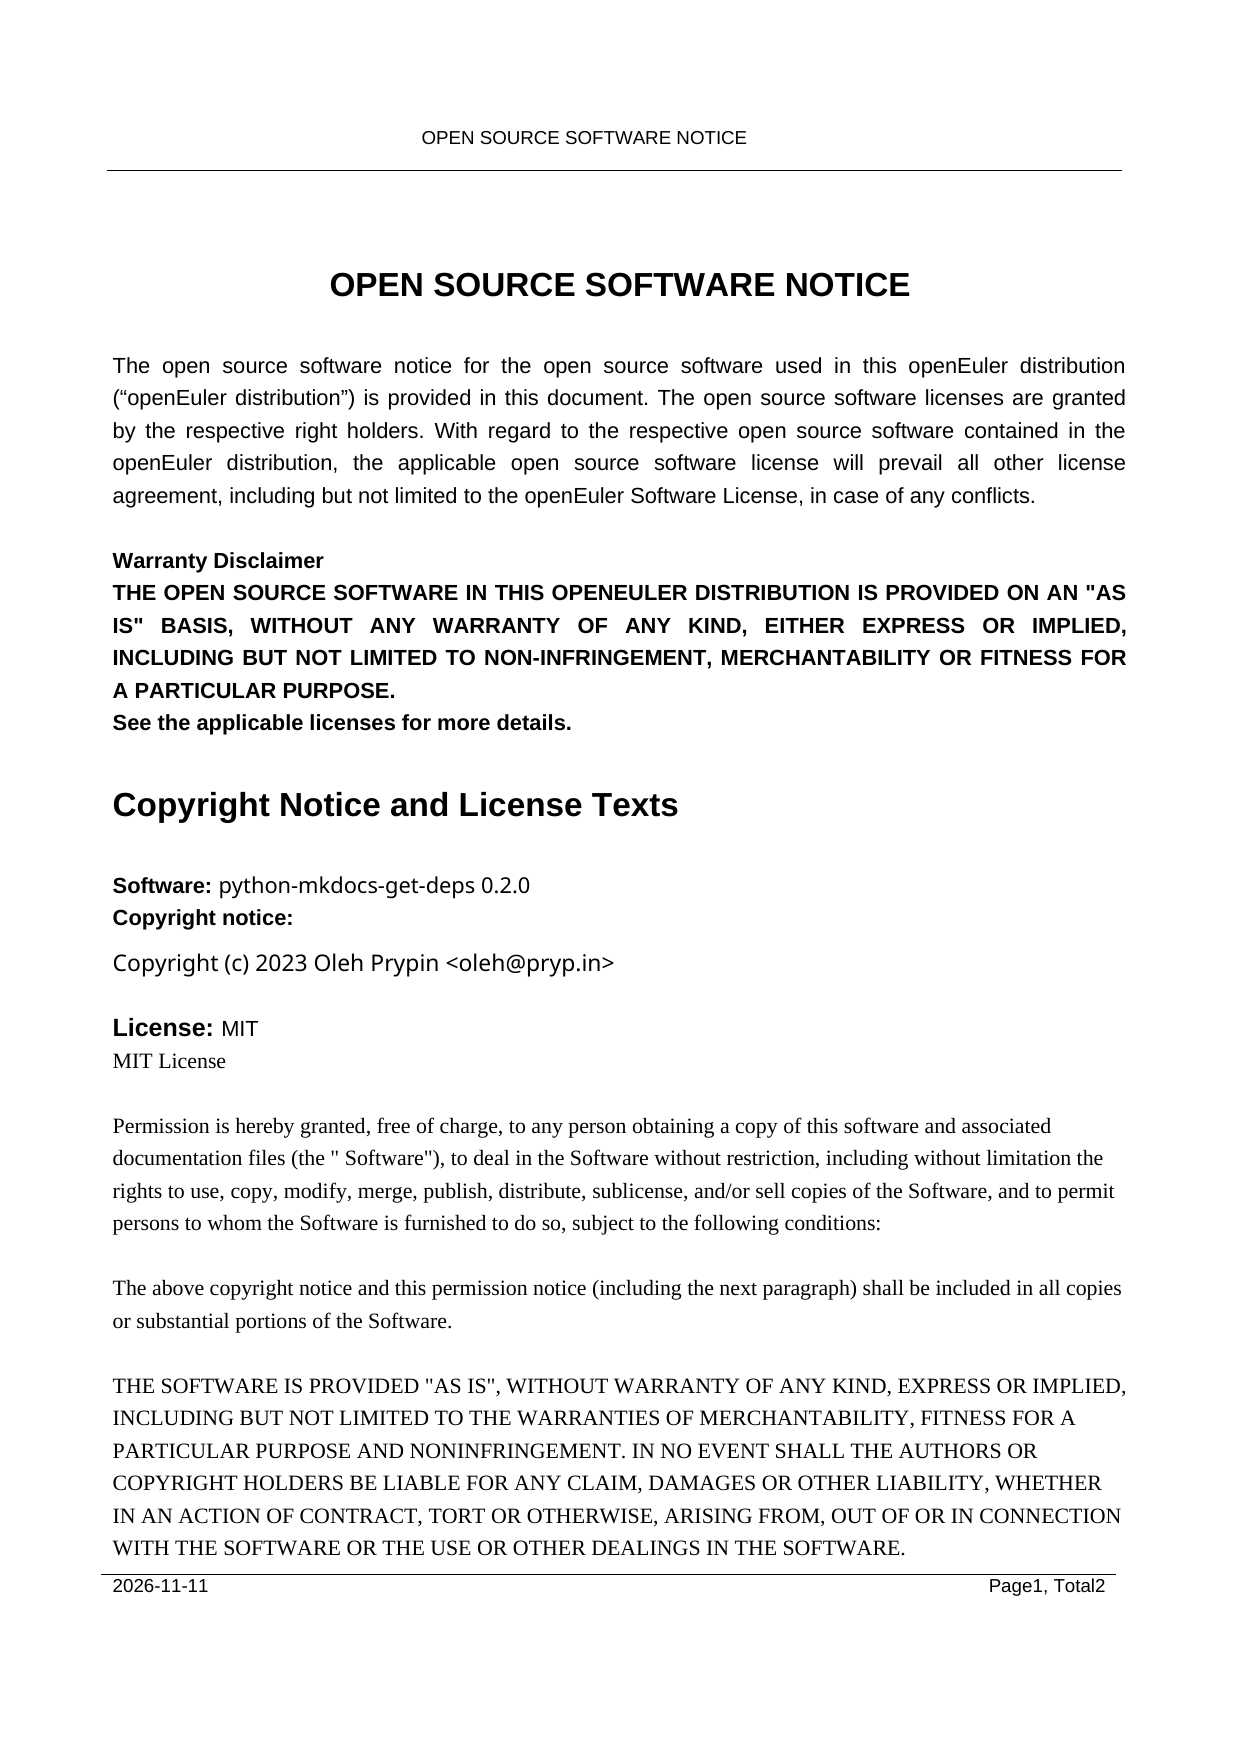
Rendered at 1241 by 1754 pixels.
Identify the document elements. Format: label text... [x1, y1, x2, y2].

text License: MIT [112, 1012, 1128, 1044]
text THE OPEN SOURCE SOFTWARE IN THIS OPENEULER DISTRIBUTION IS PROVIDED ON AN "AS IS" BASIS, WITHOUT ANY WARRANTY OF ANY KIND, EITHER EXPRESS OR IMPLIED, INCLUDING BUT NOT LIMITED TO NON-INFRINGEMENT, MERCHANTABILITY OR FITNESS FOR A PARTICULAR PURPOSE. See the applicable licenses for more details. [112, 576, 1128, 739]
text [112, 1044, 1128, 1564]
text Copyright (c) 2023 Oleh Prypin <oleh@pryp.in> [112, 947, 1128, 1012]
text The open source software notice for the open source software used in this openEuler distribution (“openEuler distribution”) is provided in this document. The open source software licenses are granted by the respective right holders. With regard to the respective open source software contained in the openEuler distribution, the applicable open source software license will prevail all other license agreement, including but not limited to the openEuler Software License, in case of any conflicts. [112, 349, 1128, 511]
text Warranty Disclaimer [112, 544, 1128, 576]
title Software: python-mkdocs-get-deps 0.2.0 [112, 869, 1128, 901]
text OPEN SOURCE SOFTWARE NOTICE [112, 251, 1128, 316]
text Copyright Notice and License Texts [112, 771, 1128, 836]
text Copyright notice: [112, 901, 1128, 934]
